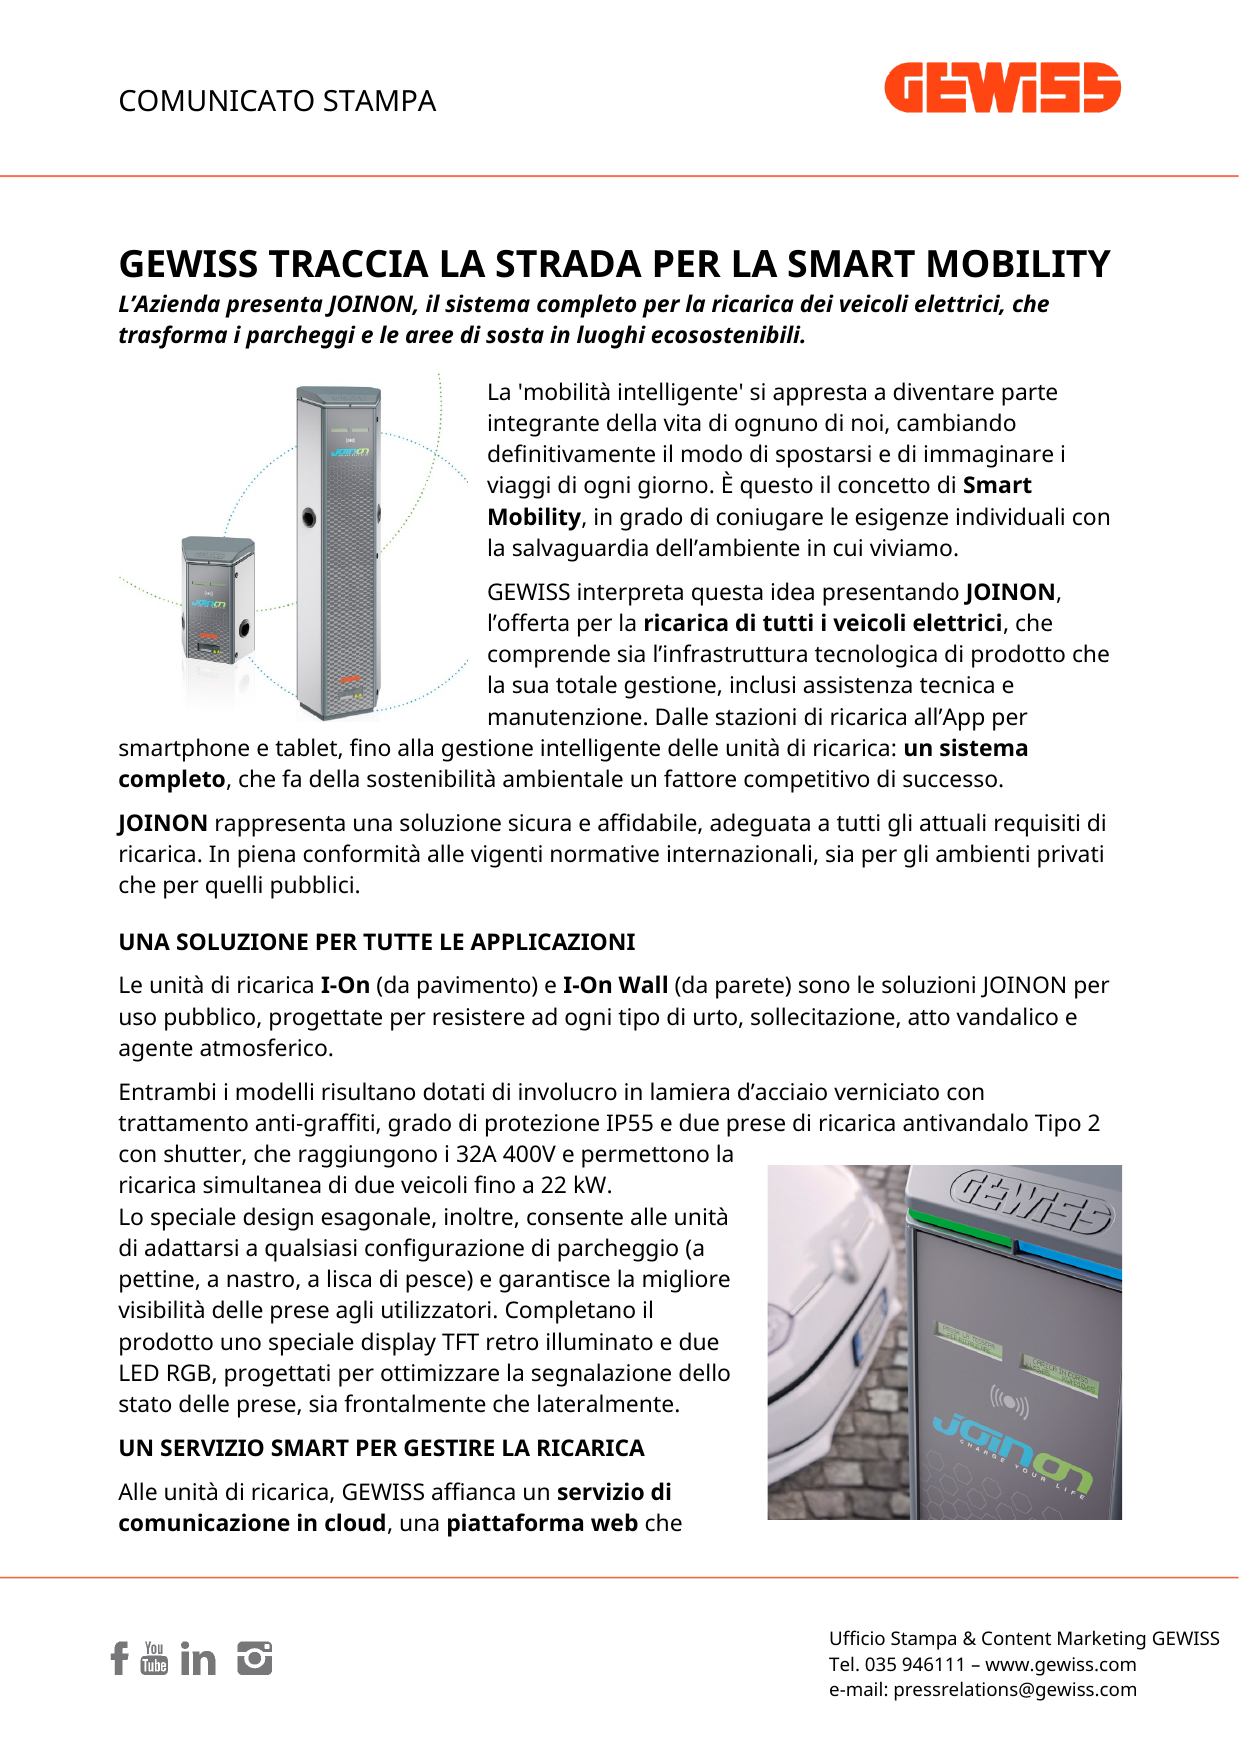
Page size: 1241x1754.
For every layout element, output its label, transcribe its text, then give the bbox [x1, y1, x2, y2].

picture [0, 0, 1239, 1754]
text GEWISS TRACCIA LA STRADA PER LA SMART MOBILITY [118, 237, 1122, 288]
text Entrambi i modelli risultano dotati di involucro in lamiera d’acciaio verniciato con trattamento anti-graffiti, grado di protezione IP55 e due prese di ricarica antivandalo Tipo 2 con shutter, che raggiungono i 32A 400V e permettono la ricarica simultanea di due veicoli fino a 22 kW. Lo speciale design esagonale, inoltre, consente alle unità di adattarsi a qualsiasi configurazione di parcheggio (a pettine, a nastro, a lisca di pesce) e garantisce la migliore visibilità delle prese agli utilizzatori. Completano il prodotto uno speciale display TFT retro illuminato e due LED RGB, progettati per ottimizzare la segnalazione dello stato delle prese, sia frontalmente che lateralmente. [118, 1076, 1122, 1419]
text L’Azienda presenta JOINON, il sistema completo per la ricarica dei veicoli elettrici, che trasforma i parcheggi e le aree di sosta in luoghi ecosostenibili. [118, 288, 1122, 351]
text UN SERVIZIO SMART PER GESTIRE LA RICARICA [118, 1432, 767, 1463]
text JOINON rappresenta una soluzione sicura e affidabile, adeguata a tutti gli attuali requisiti di ricarica. In piena conformità alle vigenti normative internazionali, sia per gli ambienti privati che per quelli pubblici. [118, 807, 1122, 901]
text GEWISS interpreta questa idea presentando JOINON, l’offerta per la ricarica di tutti i veicoli elettrici, che comprende sia l’infrastruttura tecnologica di prodotto che la sua totale gestione, inclusi assistenza tecnica e manutenzione. Dalle stazioni di ricarica all’App per smartphone e tablet, fino alla gestione intelligente delle unità di ricarica: un sistema completo, che fa della sostenibilità ambientale un fattore competitivo di successo. [118, 576, 1122, 794]
text Le unità di ricarica I-On (da pavimento) e I-On Wall (da parete) sono le soluzioni JOINON per uso pubblico, progettate per resistere ad ogni tipo di urto, sollecitazione, atto vandalico e agente atmosferico. [118, 969, 1122, 1063]
text La 'mobilità intelligente' si appresta a diventare parte integrante della vita di ognuno di noi, cambiando definitivamente il modo di spostarsi e di immaginare i viaggi di ogni giorno. È questo il concetto di Smart Mobility, in grado di coniugare le esigenze individuali con la salvaguardia dell’ambiente in cui viviamo. [473, 376, 1122, 563]
text UNA SOLUZIONE PER TUTTE LE APPLICAZIONI [118, 926, 1122, 957]
